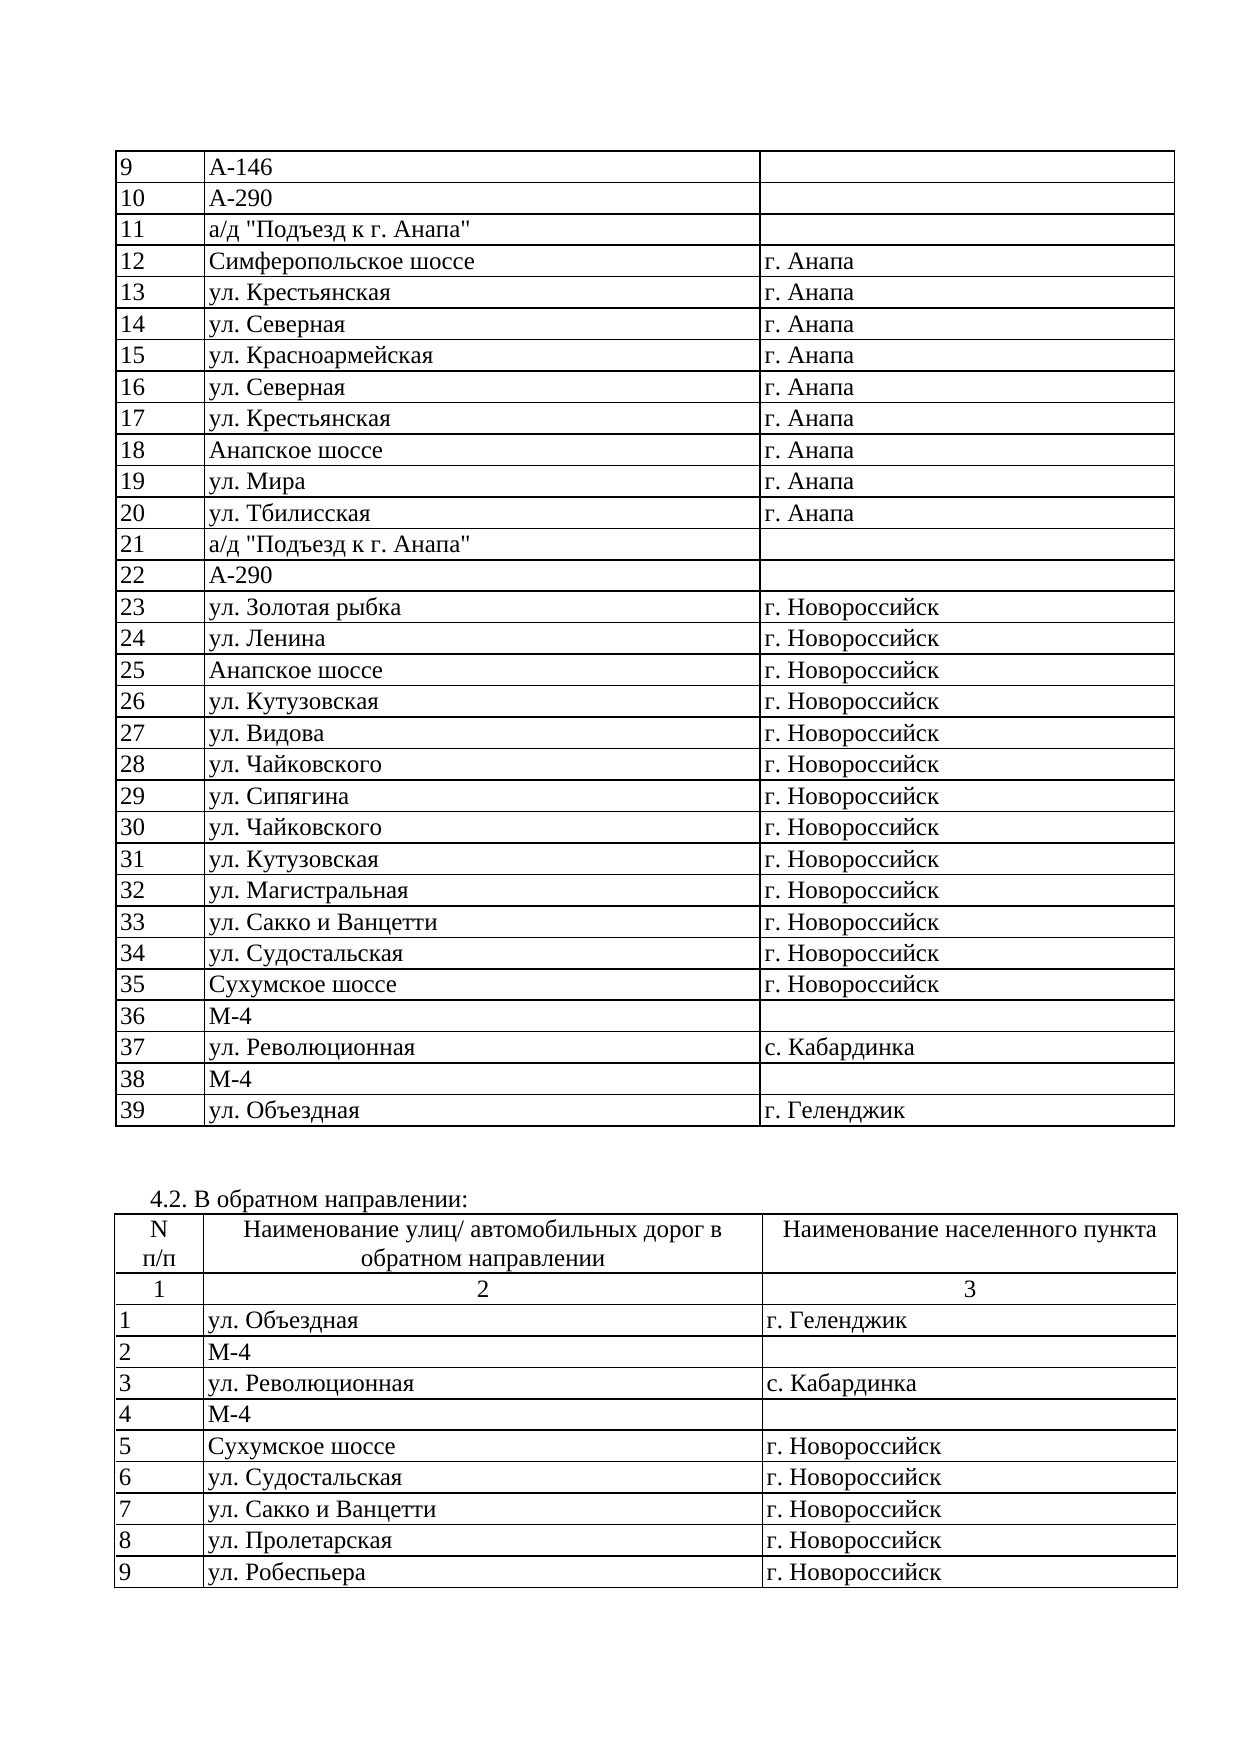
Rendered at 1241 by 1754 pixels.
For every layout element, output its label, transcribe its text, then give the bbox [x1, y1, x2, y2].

table_cell 3 [115, 1368, 203, 1398]
table_cell А-290 [205, 183, 759, 213]
table_cell ул. Сакко и Ванцетти [204, 1494, 762, 1524]
table_cell г. Новороссийск [763, 1461, 1177, 1492]
table_cell ул. Ленина [205, 623, 759, 653]
table_cell г. Новороссийск [763, 1492, 1177, 1524]
table_cell г. Новороссийск [761, 875, 1174, 905]
table_cell г. Анапа [761, 403, 1174, 433]
table_cell [761, 561, 1174, 590]
table_cell 37 [117, 1032, 204, 1062]
table_cell 23 [117, 592, 204, 622]
table_cell А-290 [205, 561, 759, 590]
table_cell 14 [117, 309, 204, 339]
table_cell Анапское шоссе [205, 435, 759, 464]
table_cell 1 [115, 1273, 203, 1303]
table_cell ул. Сакко и Ванцетти [205, 907, 759, 936]
table_cell [763, 1335, 1177, 1366]
table_cell ул. Красноармейская [205, 340, 759, 370]
table_cell 39 [117, 1095, 204, 1125]
table_header Наименование улиц/ автомобильных дорог в обратном направлении [204, 1215, 762, 1272]
table_cell [761, 215, 1174, 244]
table_cell 38 [117, 1064, 204, 1094]
table_cell г. Геленджик [763, 1304, 1177, 1335]
table_cell г. Геленджик [761, 1095, 1174, 1125]
table_cell 9 [117, 152, 204, 181]
table_cell г. Анапа [761, 466, 1174, 496]
table_cell 31 [117, 844, 204, 873]
table_cell г. Новороссийск [761, 655, 1174, 685]
table_cell 20 [117, 498, 204, 527]
table_cell 17 [117, 403, 204, 433]
table_cell ул. Объездная [204, 1305, 762, 1335]
table_cell Сухумское шоссе [204, 1431, 762, 1461]
table_cell 29 [117, 781, 204, 811]
table_cell ул. Тбилисская [205, 498, 759, 527]
table_cell 25 [117, 655, 204, 685]
table_cell г. Новороссийск [763, 1555, 1177, 1587]
table_cell 19 [117, 466, 204, 496]
table_cell г. Новороссийск [761, 907, 1174, 936]
table_cell г. Анапа [761, 340, 1174, 370]
table_cell 10 [117, 183, 204, 213]
table_cell 2 [204, 1274, 762, 1303]
table_cell г. Новороссийск [761, 938, 1174, 968]
table_cell г. Новороссийск [763, 1524, 1177, 1555]
table_header Наименование населенного пункта [763, 1215, 1177, 1272]
table_cell [763, 1398, 1177, 1429]
table_cell 34 [117, 938, 204, 968]
table_cell 24 [117, 623, 204, 653]
table_cell г. Анапа [761, 498, 1174, 527]
table_cell 4 [115, 1399, 203, 1429]
table_cell Сухумское шоссе [205, 970, 759, 999]
table_cell с. Кабардинка [763, 1366, 1177, 1398]
table_cell 16 [117, 372, 204, 402]
table_cell [761, 183, 1174, 213]
table_cell г. Новороссийск [761, 749, 1174, 779]
table_cell 26 [117, 686, 204, 716]
table_cell 12 [117, 246, 204, 276]
table_cell 8 [115, 1525, 203, 1555]
table_cell ул. Северная [205, 309, 759, 339]
table_cell ул. Судостальская [205, 938, 759, 968]
table_cell г. Новороссийск [761, 781, 1174, 811]
table_cell 1 [115, 1305, 203, 1335]
table_cell г. Новороссийск [761, 718, 1174, 748]
table_cell ул. Сипягина [205, 781, 759, 811]
table_cell Анапское шоссе [205, 655, 759, 685]
table_cell г. Новороссийск [761, 592, 1174, 622]
table_cell ул. Крестьянская [205, 277, 759, 307]
table_cell А-146 [205, 152, 759, 181]
table_cell 30 [117, 812, 204, 842]
table_cell 11 [117, 215, 204, 244]
table_cell М-4 [204, 1400, 762, 1429]
table_cell 5 [115, 1430, 203, 1461]
table_cell ул. Крестьянская [205, 403, 759, 433]
table_cell г. Анапа [761, 435, 1174, 464]
table_cell М-4 [204, 1337, 762, 1366]
table_cell 18 [117, 435, 204, 464]
table_cell 22 [117, 561, 204, 590]
table_cell ул. Судостальская [204, 1462, 762, 1492]
table_cell г. Анапа [761, 309, 1174, 339]
table_cell ул. Видова [205, 718, 759, 748]
table_cell [761, 1001, 1174, 1031]
table_cell г. Новороссийск [761, 623, 1174, 653]
table_cell с. Кабардинка [761, 1032, 1174, 1062]
table_cell а/д "Подъезд к г. Анапа" [205, 529, 759, 559]
table_cell 2 [115, 1336, 203, 1366]
table_cell г. Анапа [761, 246, 1174, 276]
table_cell ул. Мира [205, 466, 759, 496]
table_cell г. Анапа [761, 372, 1174, 402]
table_cell 3 [763, 1272, 1177, 1303]
table_header N п/п [115, 1215, 203, 1272]
table_cell 13 [117, 277, 204, 307]
table_cell ул. Кутузовская [205, 844, 759, 873]
table_cell М-4 [205, 1064, 759, 1094]
table_cell 15 [117, 340, 204, 370]
table_cell ул. Робеспьера [204, 1557, 762, 1587]
table_cell 21 [117, 529, 204, 559]
table_cell ул. Объездная [205, 1095, 759, 1125]
table_cell [761, 529, 1174, 559]
table_cell 27 [117, 718, 204, 748]
table_cell г. Новороссийск [761, 844, 1174, 873]
table_cell ул. Революционная [204, 1368, 762, 1398]
table_cell ул. Чайковского [205, 749, 759, 779]
text 4.2. В обратном направлении: [150, 1184, 1090, 1213]
table_cell [761, 152, 1174, 181]
table_cell ул. Кутузовская [205, 686, 759, 716]
table_cell ул. Золотая рыбка [205, 592, 759, 622]
table_cell 33 [117, 907, 204, 936]
table_cell [761, 1064, 1174, 1094]
table_cell 7 [115, 1493, 203, 1524]
table_cell ул. Магистральная [205, 875, 759, 905]
table_cell ул. Революционная [205, 1032, 759, 1062]
table_cell ул. Пролетарская [204, 1525, 762, 1555]
table_cell г. Новороссийск [761, 812, 1174, 842]
table_cell 35 [117, 970, 204, 999]
table_cell 28 [117, 749, 204, 779]
table_cell ул. Северная [205, 372, 759, 402]
table_cell 9 [115, 1556, 203, 1587]
table_cell Симферопольское шоссе [205, 246, 759, 276]
table_cell г. Новороссийск [761, 686, 1174, 716]
table_cell г. Новороссийск [761, 970, 1174, 999]
table_cell М-4 [205, 1001, 759, 1031]
table_cell г. Анапа [761, 277, 1174, 307]
table_cell г. Новороссийск [763, 1429, 1177, 1461]
table_cell а/д "Подъезд к г. Анапа" [205, 215, 759, 244]
table_cell 6 [115, 1462, 203, 1492]
table_cell 32 [117, 875, 204, 905]
table_cell ул. Чайковского [205, 812, 759, 842]
table_cell 36 [117, 1001, 204, 1031]
